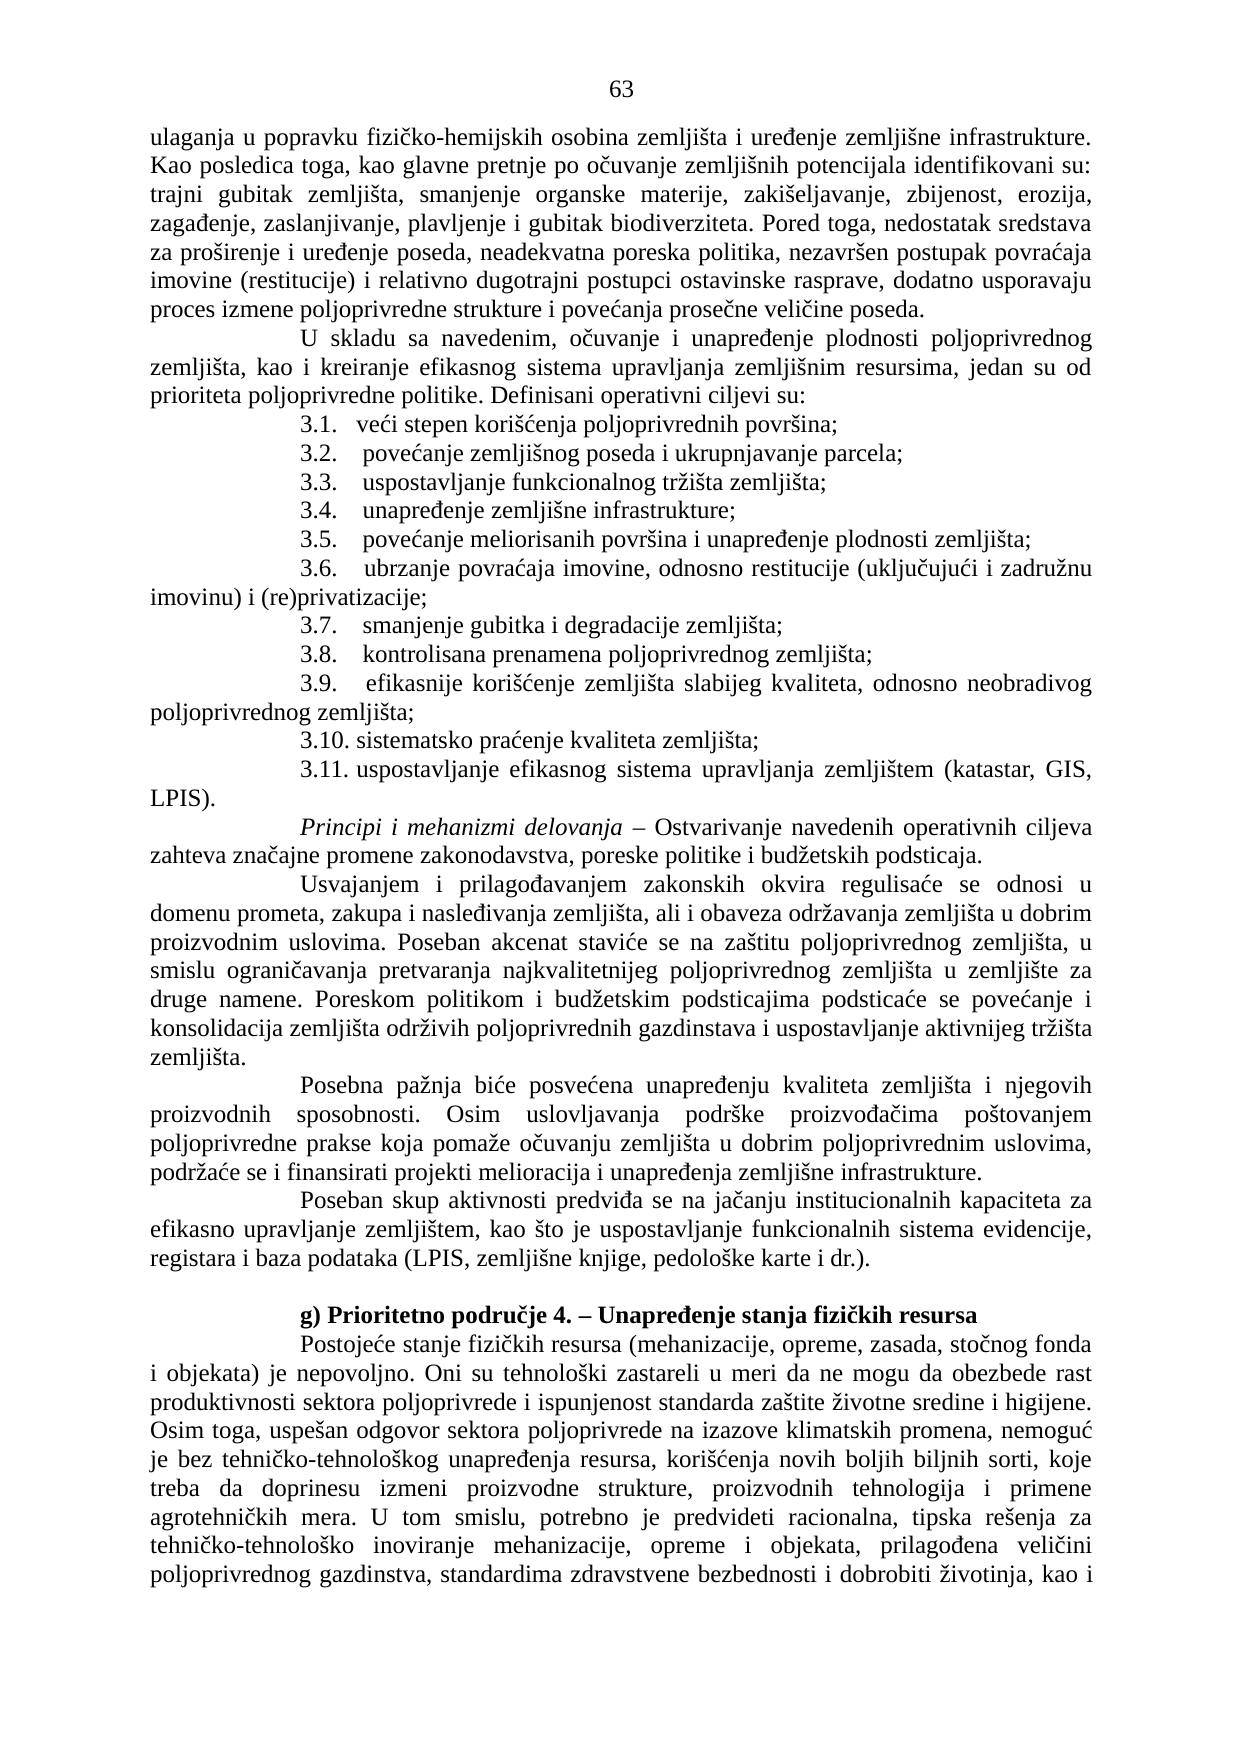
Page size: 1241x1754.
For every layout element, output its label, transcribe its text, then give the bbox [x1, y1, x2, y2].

text Principi i mehanizmi delovanja – Ostvarivanje navedenih operativnih ciljeva zahteva značajne promene zakonodavstva, poreske politike i budžetskih podsticaja. [150, 812, 1093, 869]
list uspostavljanje efikasnog sistema upravljanja zemljištem (katastar, GIS, LPIS). [150, 754, 1093, 812]
list kontrolisana prenamena poljoprivrednog zemljišta; [150, 639, 1093, 668]
list uspostavljanje funkcionalnog tržišta zemljišta; [150, 467, 1093, 496]
list smanjenje gubitka i degradacije zemljišta; [150, 611, 1093, 639]
text Posebna pažnja biće posvećena unapređenju kvaliteta zemljišta i njegovih proizvodnih sposobnosti. Osim uslovljavanja podrške proizvođačima poštovanjem poljoprivredne prakse koja pomaže očuvanju zemljišta u dobrim poljoprivrednim uslovima, podržaće se i finansirati projekti melioracija i unapređenja zemljišne infrastrukture. [150, 1071, 1093, 1186]
list ubrzanje povraćaja imovine, odnosno restitucije (uključujući i zadružnu imovinu) i (re)privatizacije; [150, 553, 1093, 611]
text Poseban skup aktivnosti predviđa se na jačanju institucionalnih kapaciteta za efikasno upravljanje zemljištem, kao što je uspostavljanje funkcionalnih sistema evidencije, registara i baza podataka (LPIS, zemljišne knjige, pedološke karte i dr.). [150, 1186, 1093, 1272]
text g) Prioritetno područje 4. – Unapređenje stanja fizičkih resursa [150, 1301, 1093, 1329]
list sistematsko praćenje kvaliteta zemljišta; [150, 726, 1093, 754]
text U skladu sa navedenim, očuvanje i unapređenje plodnosti poljoprivrednog zemljišta, kao i kreiranje efikasnog sistema upravljanja zemljišnim resursima, jedan su od prioriteta poljoprivredne politike. Definisani operativni ciljevi su: [150, 323, 1093, 409]
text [150, 122, 1093, 323]
list unapređenje zemljišne infrastrukture; [150, 496, 1093, 524]
list povećanje zemljišnog poseda i ukrupnjavanje parcela; [150, 438, 1093, 467]
list efikasnije korišćenje zemljišta slabijeg kvaliteta, odnosno neobradivog poljoprivrednog zemljišta; [150, 668, 1093, 726]
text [150, 1329, 1093, 1588]
text Usvajanjem i prilagođavanjem zakonskih okvira regulisaće se odnosi u domenu prometa, zakupa i nasleđivanja zemljišta, ali i obaveza održavanja zemljišta u dobrim proizvodnim uslovima. Poseban akcenat staviće se na zaštitu poljoprivrednog zemljišta, u smislu ograničavanja pretvaranja najkvalitetnijeg poljoprivrednog zemljišta u zemljište za druge namene. Poreskom politikom i budžetskim podsticajima podsticaće se povećanje i konsolidacija zemljišta održivih poljoprivrednih gazdinstava i uspostavljanje aktivnijeg tržišta zemljišta. [150, 869, 1093, 1071]
list povećanje meliorisanih površina i unapređenje plodnosti zemljišta; [150, 524, 1093, 553]
list veći stepen korišćenja poljoprivrednih površina; [150, 409, 1093, 438]
